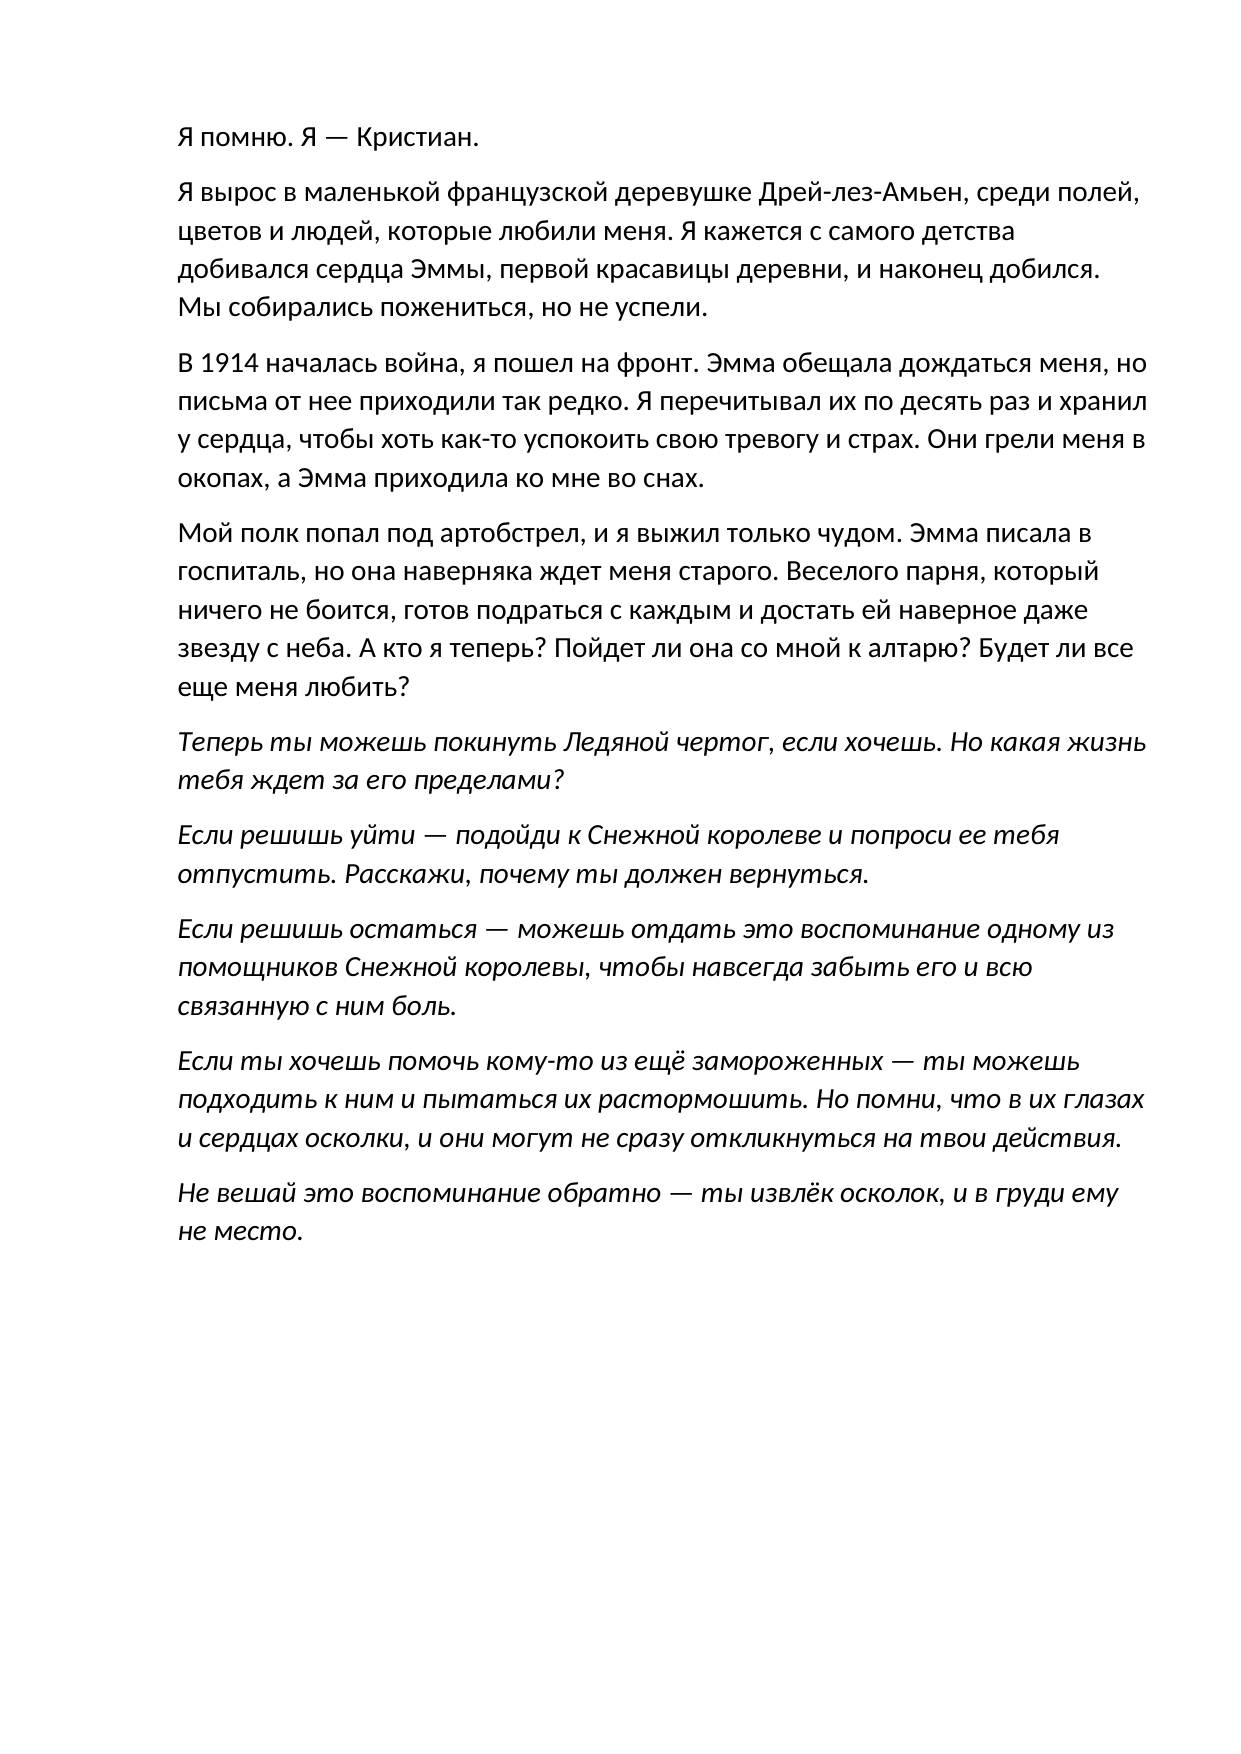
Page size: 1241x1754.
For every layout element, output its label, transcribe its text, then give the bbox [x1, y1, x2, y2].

text Я вырос в маленькой французской деревушке Дрей-лез-Амьен, среди полей, цветов и людей, которые любили меня. Я кажется с самого детства добивался сердца Эммы, первой красавицы деревни, и наконец добился. Мы собирались пожениться, но не успели. [177, 173, 1152, 324]
text Если ты хочешь помочь кому-то из ещё замороженных — ты можешь подходить к ним и пытаться их растормошить. Но помни, что в их глазах и сердцах осколки, и они могут не сразу откликнуться на твои действия. [177, 1042, 1152, 1154]
text Не вешай это воспоминание обратно — ты извлёк осколок, и в груди ему не место. [177, 1174, 1152, 1248]
text Теперь ты можешь покинуть Ледяной чертог, если хочешь. Но какая жизнь тебя ждет за его пределами? [177, 723, 1152, 797]
text Если решишь уйти — подойди к Снежной королеве и попроси ее тебя отпустить. Расскажи, почему ты должен вернуться. [177, 816, 1152, 891]
text Я помню. Я — Кристиан. [177, 118, 1152, 154]
text Если решишь остаться — можешь отдать это воспоминание одному из помощников Снежной королевы, чтобы навсегда забыть его и всю связанную с ним боль. [177, 910, 1152, 1022]
text В 1914 началась война, я пошел на фронт. Эмма обещала дождаться меня, но письма от нее приходили так редко. Я перечитывал их по десять раз и хранил у сердца, чтобы хоть как-то успокоить свою тревогу и страх. Они грели меня в окопах, а Эмма приходила ко мне во снах. [177, 344, 1152, 494]
text Мой полк попал под артобстрел, и я выжил только чудом. Эмма писала в госпиталь, но она наверняка ждет меня старого. Веселого парня, который ничего не боится, готов подраться с каждым и достать ей наверное даже звезду с неба. А кто я теперь? Пойдет ли она со мной к алтарю? Будет ли все еще меня любить? [177, 514, 1152, 703]
